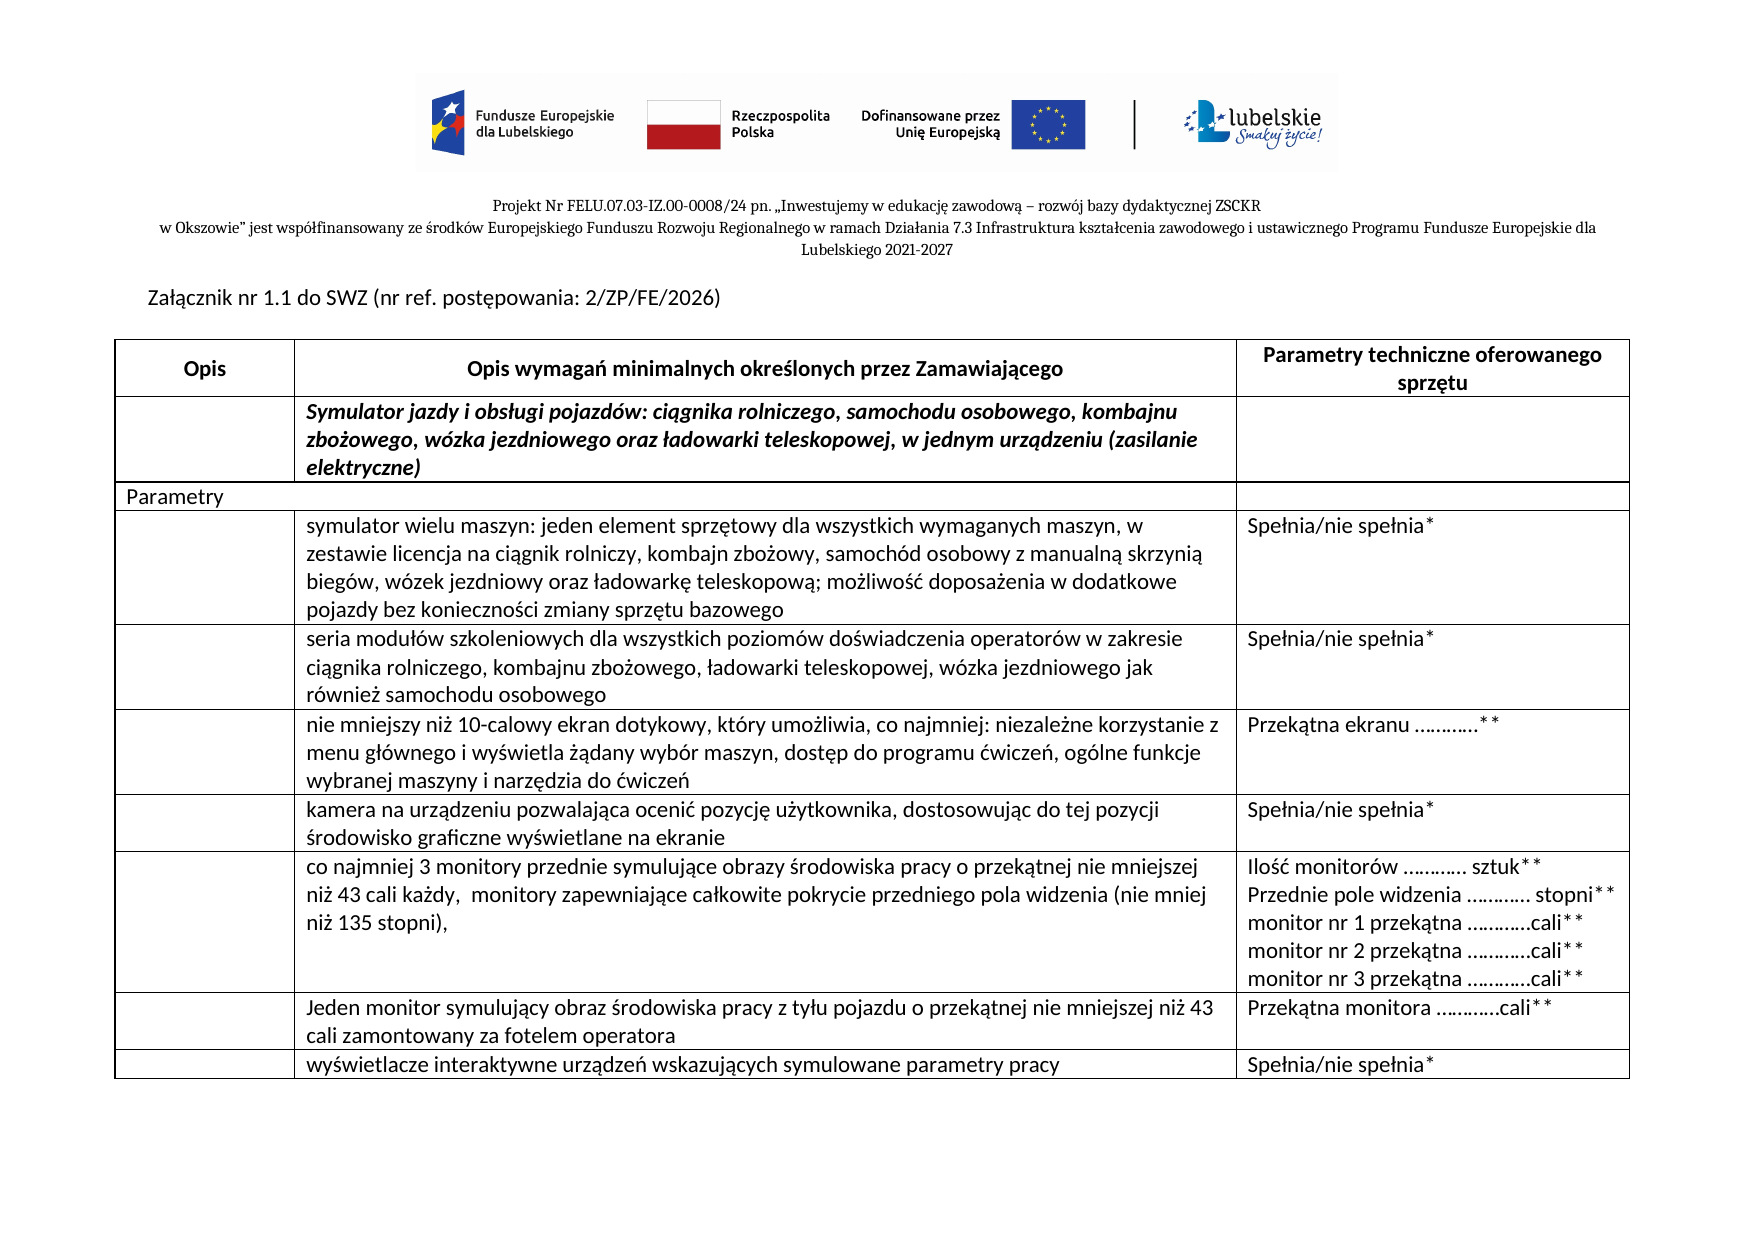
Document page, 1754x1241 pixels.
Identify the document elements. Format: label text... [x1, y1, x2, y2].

table_cell [116, 625, 294, 709]
table_cell [116, 511, 294, 623]
table_cell Symulator jazdy i obsługi pojazdów: ciągnika rolniczego, samochodu osobowego, kombajnu zbożowego, wózka jezdniowego oraz ładowarki teleskopowej, w jednym urządzeniu (zasilanie elektryczne) [295, 397, 1236, 481]
table_header Parametry techniczne oferowanego sprzętu [1237, 340, 1629, 396]
table_cell [116, 397, 294, 481]
table_cell Spełnia/nie spełnia* [1237, 625, 1629, 709]
table_cell [1237, 397, 1629, 481]
table_cell nie mniejszy niż 10-calowy ekran dotykowy, który umożliwia, co najmniej: niezależne korzystanie z menu głównego i wyświetla żądany wybór maszyn, dostęp do programu ćwiczeń, ogólne funkcje wybranej maszyny i narzędzia do ćwiczeń [295, 710, 1236, 794]
picture [415, 73, 1339, 172]
table_cell Spełnia/nie spełnia* [1237, 795, 1629, 851]
table_cell Przekątna monitora …………cali** [1237, 993, 1629, 1049]
table_cell kamera na urządzeniu pozwalająca ocenić pozycję użytkownika, dostosowując do tej pozycji środowisko graficzne wyświetlane na ekranie [295, 795, 1236, 851]
table_cell [116, 993, 294, 1049]
table_cell [116, 795, 294, 851]
table_cell [1237, 483, 1629, 510]
table_cell [116, 1050, 294, 1078]
table_cell [116, 710, 294, 794]
table_cell wyświetlacze interaktywne urządzeń wskazujących symulowane parametry pracy [295, 1050, 1236, 1078]
table_cell seria modułów szkoleniowych dla wszystkich poziomów doświadczenia operatorów w zakresie ciągnika rolniczego, kombajnu zbożowego, ładowarki teleskopowej, wózka jezdniowego jak również samochodu osobowego [295, 625, 1236, 709]
table_cell symulator wielu maszyn: jeden element sprzętowy dla wszystkich wymaganych maszyn, w zestawie licencja na ciągnik rolniczy, kombajn zbożowy, samochód osobowy z manualną skrzynią biegów, wózek jezdniowy oraz ładowarkę teleskopową; możliwość doposażenia w dodatkowe pojazdy bez konieczności zmiany sprzętu bazowego [295, 511, 1236, 623]
table_cell [116, 852, 294, 992]
table_header Opis wymagań minimalnych określonych przez Zamawiającego [295, 340, 1236, 396]
table_header Opis [116, 340, 294, 396]
table_cell Parametry [116, 483, 1236, 510]
table_cell Spełnia/nie spełnia* [1237, 1050, 1629, 1078]
table_cell co najmniej 3 monitory przednie symulujące obrazy środowiska pracy o przekątnej nie mniejszej niż 43 cali każdy, monitory zapewniające całkowite pokrycie przedniego pola widzenia (nie mniej niż 135 stopni), [295, 852, 1236, 992]
table_cell Spełnia/nie spełnia* [1237, 511, 1629, 623]
table_cell Jeden monitor symulujący obraz środowiska pracy z tyłu pojazdu o przekątnej nie mniejszej niż 43 cali zamontowany za fotelem operatora [295, 993, 1236, 1049]
table_cell Przekątna ekranu …………** [1237, 710, 1629, 794]
table_cell Ilość monitorów ………… sztuk** Przednie pole widzenia ………… stopni** monitor nr 1 przekątna …………cali** monitor nr 2 przekątna …………cali** monitor nr 3 przekątna …………cali** [1237, 852, 1629, 992]
